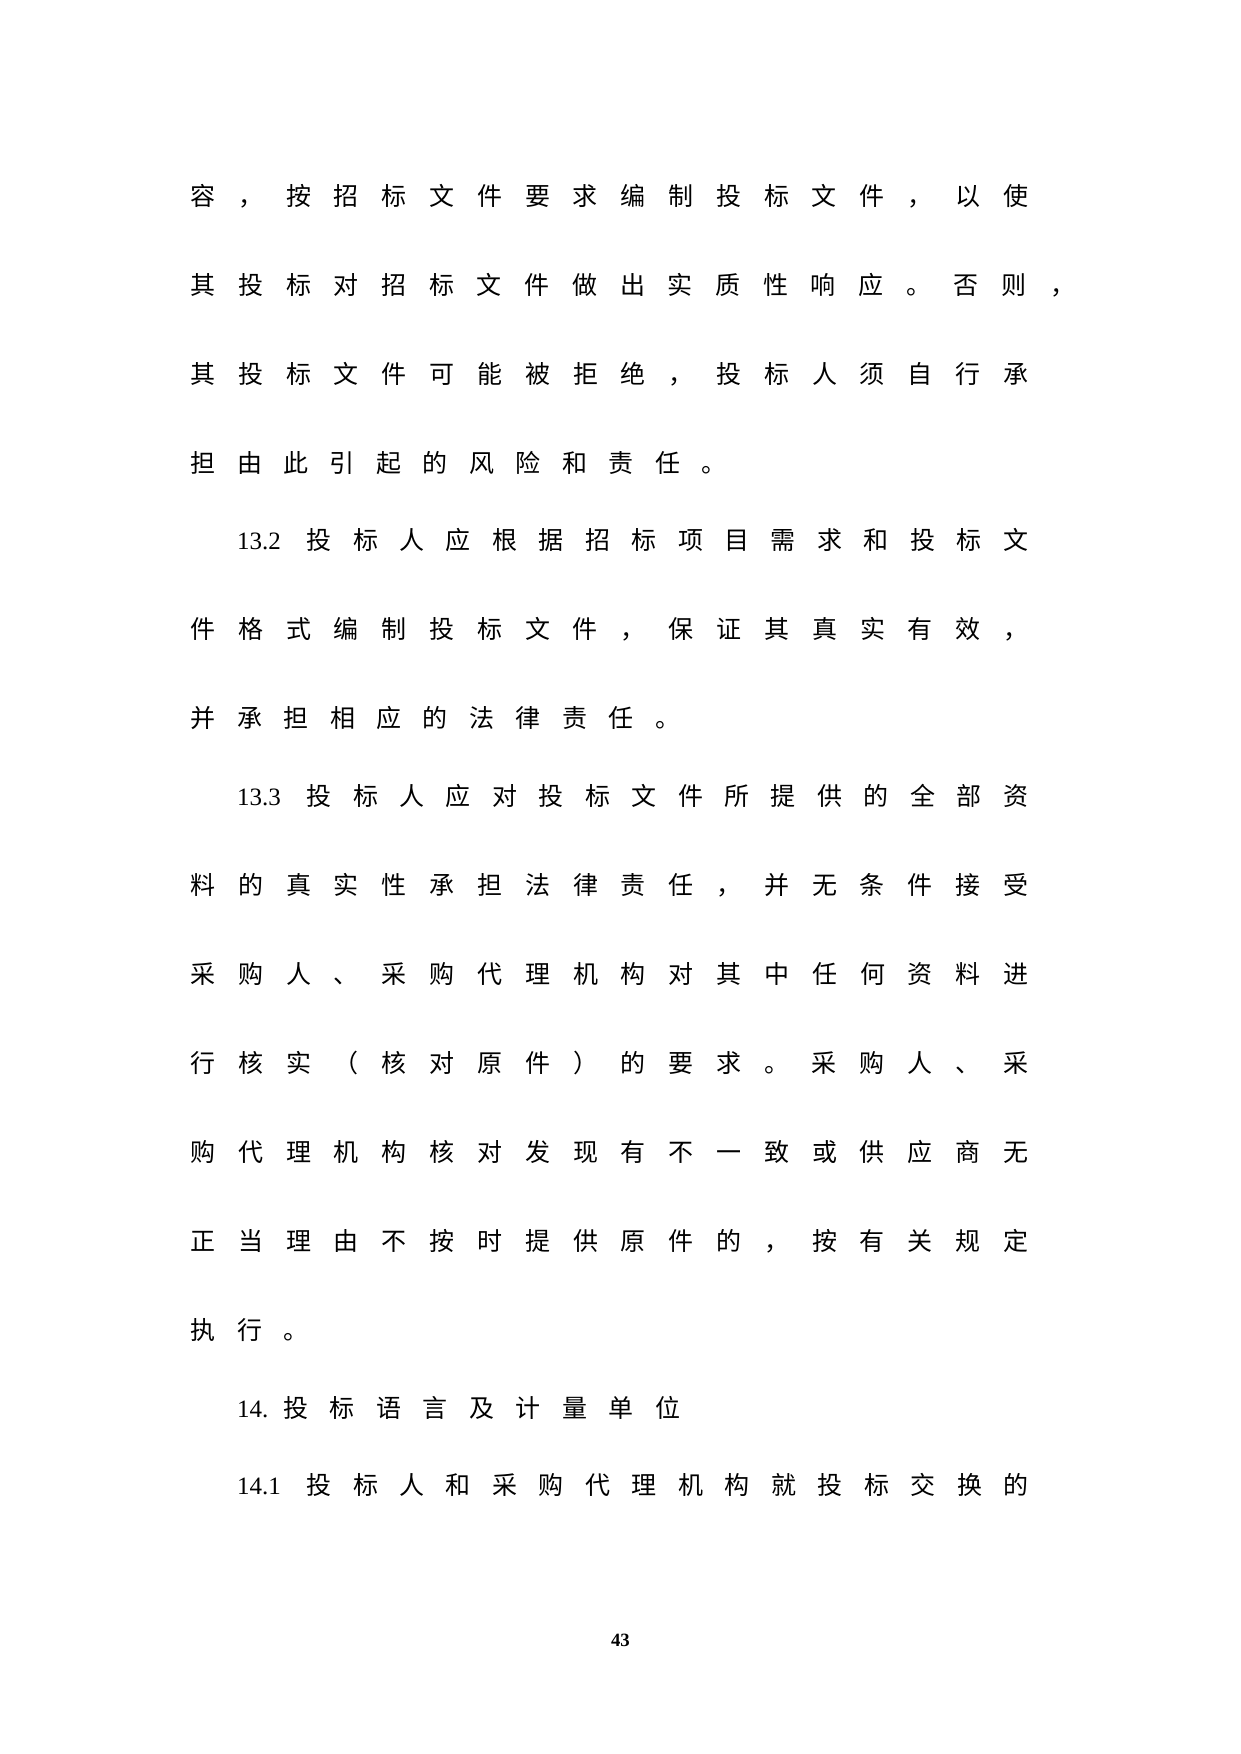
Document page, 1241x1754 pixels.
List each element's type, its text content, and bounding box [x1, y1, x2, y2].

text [190, 1454, 1050, 1513]
text 13.3 投标人应对投标文件所提供的全部资料的真实性承担法律责任，并无条件接受采购人、采购代理机构对其中任何资料进行核实（核对原件）的要求。采购人、采购代理机构核对发现有不一致或供应商无正当理由不按时提供原件的，按有关规定执行。 [190, 765, 1050, 1358]
text 14. 投标语言及计量单位 [190, 1377, 1050, 1436]
text 13.2 投标人应根据招标项目需求和投标文件格式编制投标文件，保证其真实有效，并承担相应的法律责任。 [190, 509, 1050, 747]
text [190, 164, 1050, 491]
